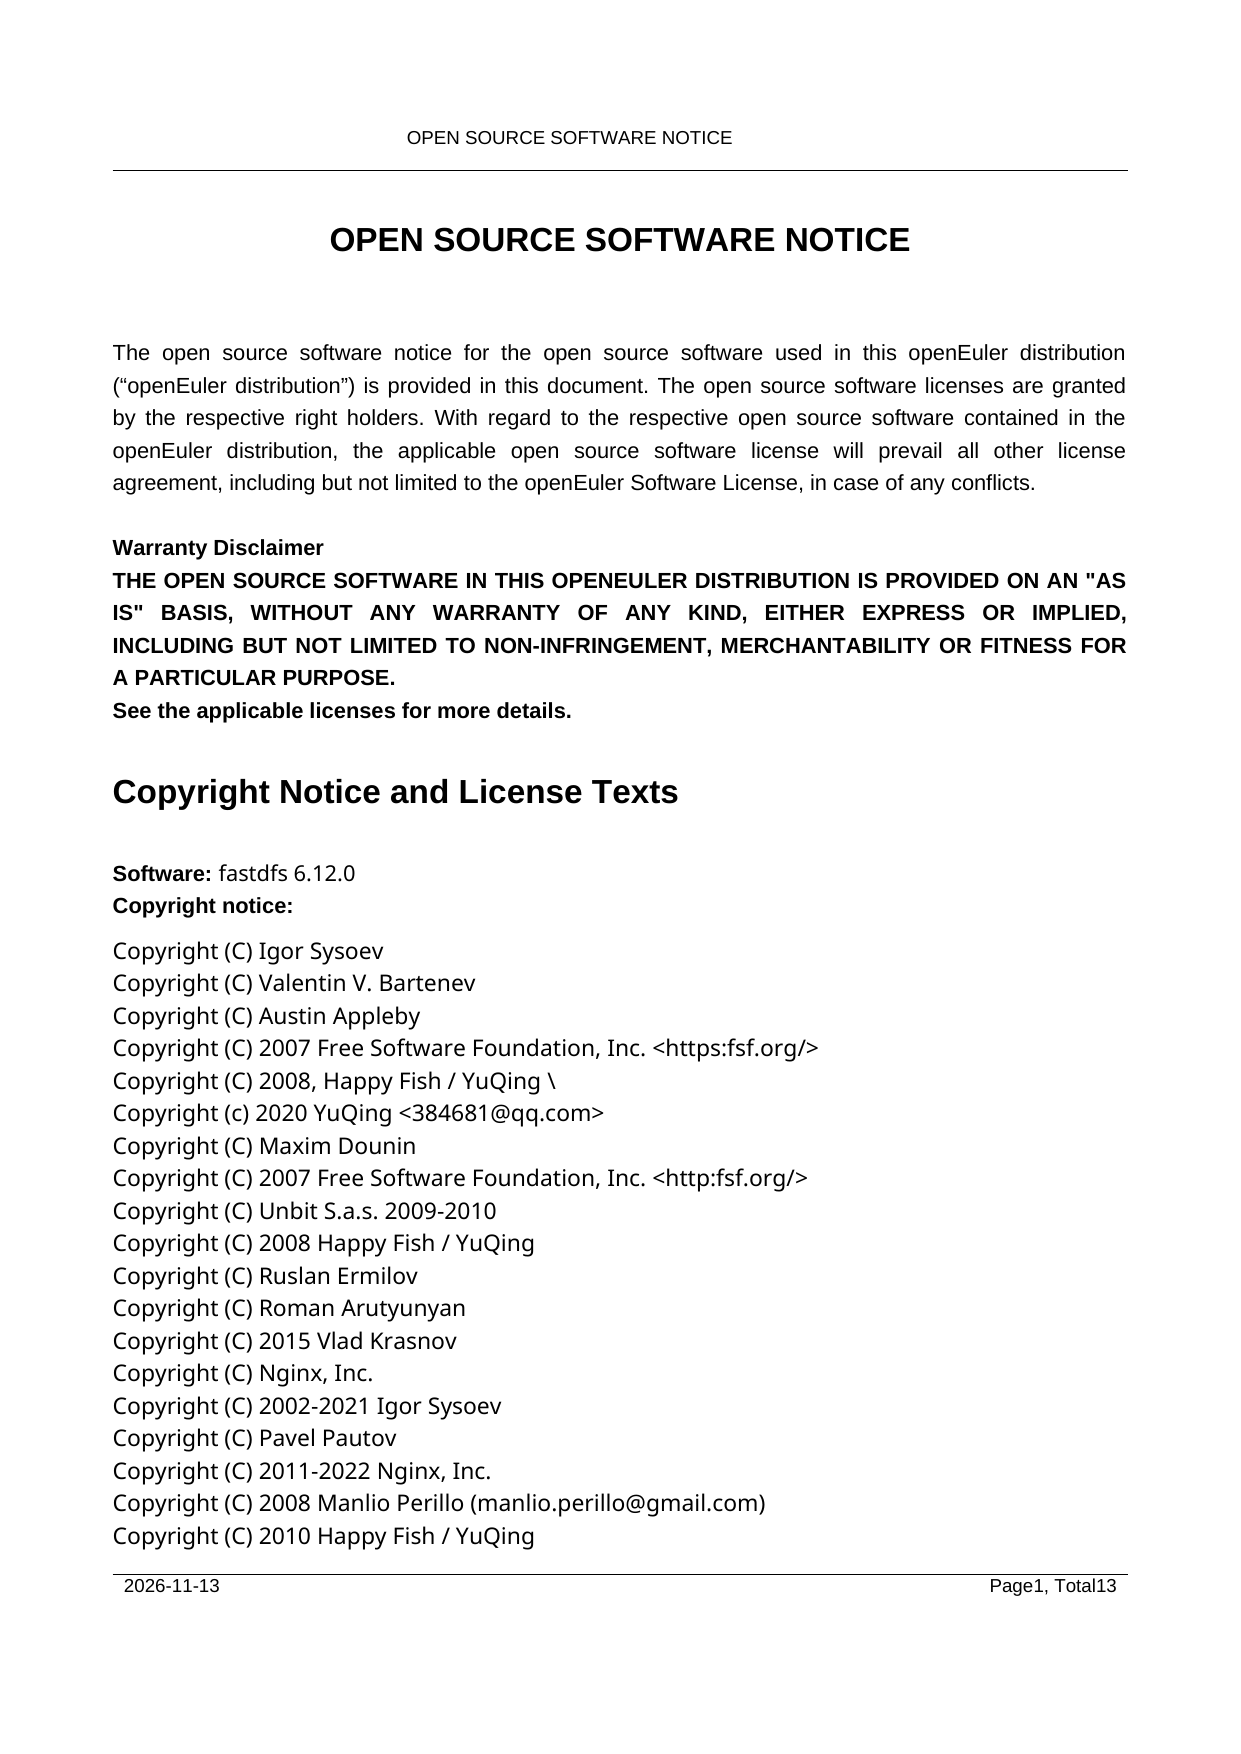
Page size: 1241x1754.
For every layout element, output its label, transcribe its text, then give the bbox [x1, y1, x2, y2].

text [112, 934, 1128, 1551]
text The open source software notice for the open source software used in this openEuler distribution (“openEuler distribution”) is provided in this document. The open source software licenses are granted by the respective right holders. With regard to the respective open source software contained in the openEuler distribution, the applicable open source software license will prevail all other license agreement, including but not limited to the openEuler Software License, in case of any conflicts. [112, 336, 1128, 499]
text Copyright Notice and License Texts [112, 759, 1128, 824]
text THE OPEN SOURCE SOFTWARE IN THIS OPENEULER DISTRIBUTION IS PROVIDED ON AN "AS IS" BASIS, WITHOUT ANY WARRANTY OF ANY KIND, EITHER EXPRESS OR IMPLIED, INCLUDING BUT NOT LIMITED TO NON-INFRINGEMENT, MERCHANTABILITY OR FITNESS FOR A PARTICULAR PURPOSE. See the applicable licenses for more details. [112, 564, 1128, 726]
text Copyright notice: [112, 889, 1128, 921]
text OPEN SOURCE SOFTWARE NOTICE [112, 206, 1128, 271]
text Warranty Disclaimer [112, 531, 1128, 564]
title Software: fastdfs 6.12.0 [112, 856, 1128, 889]
